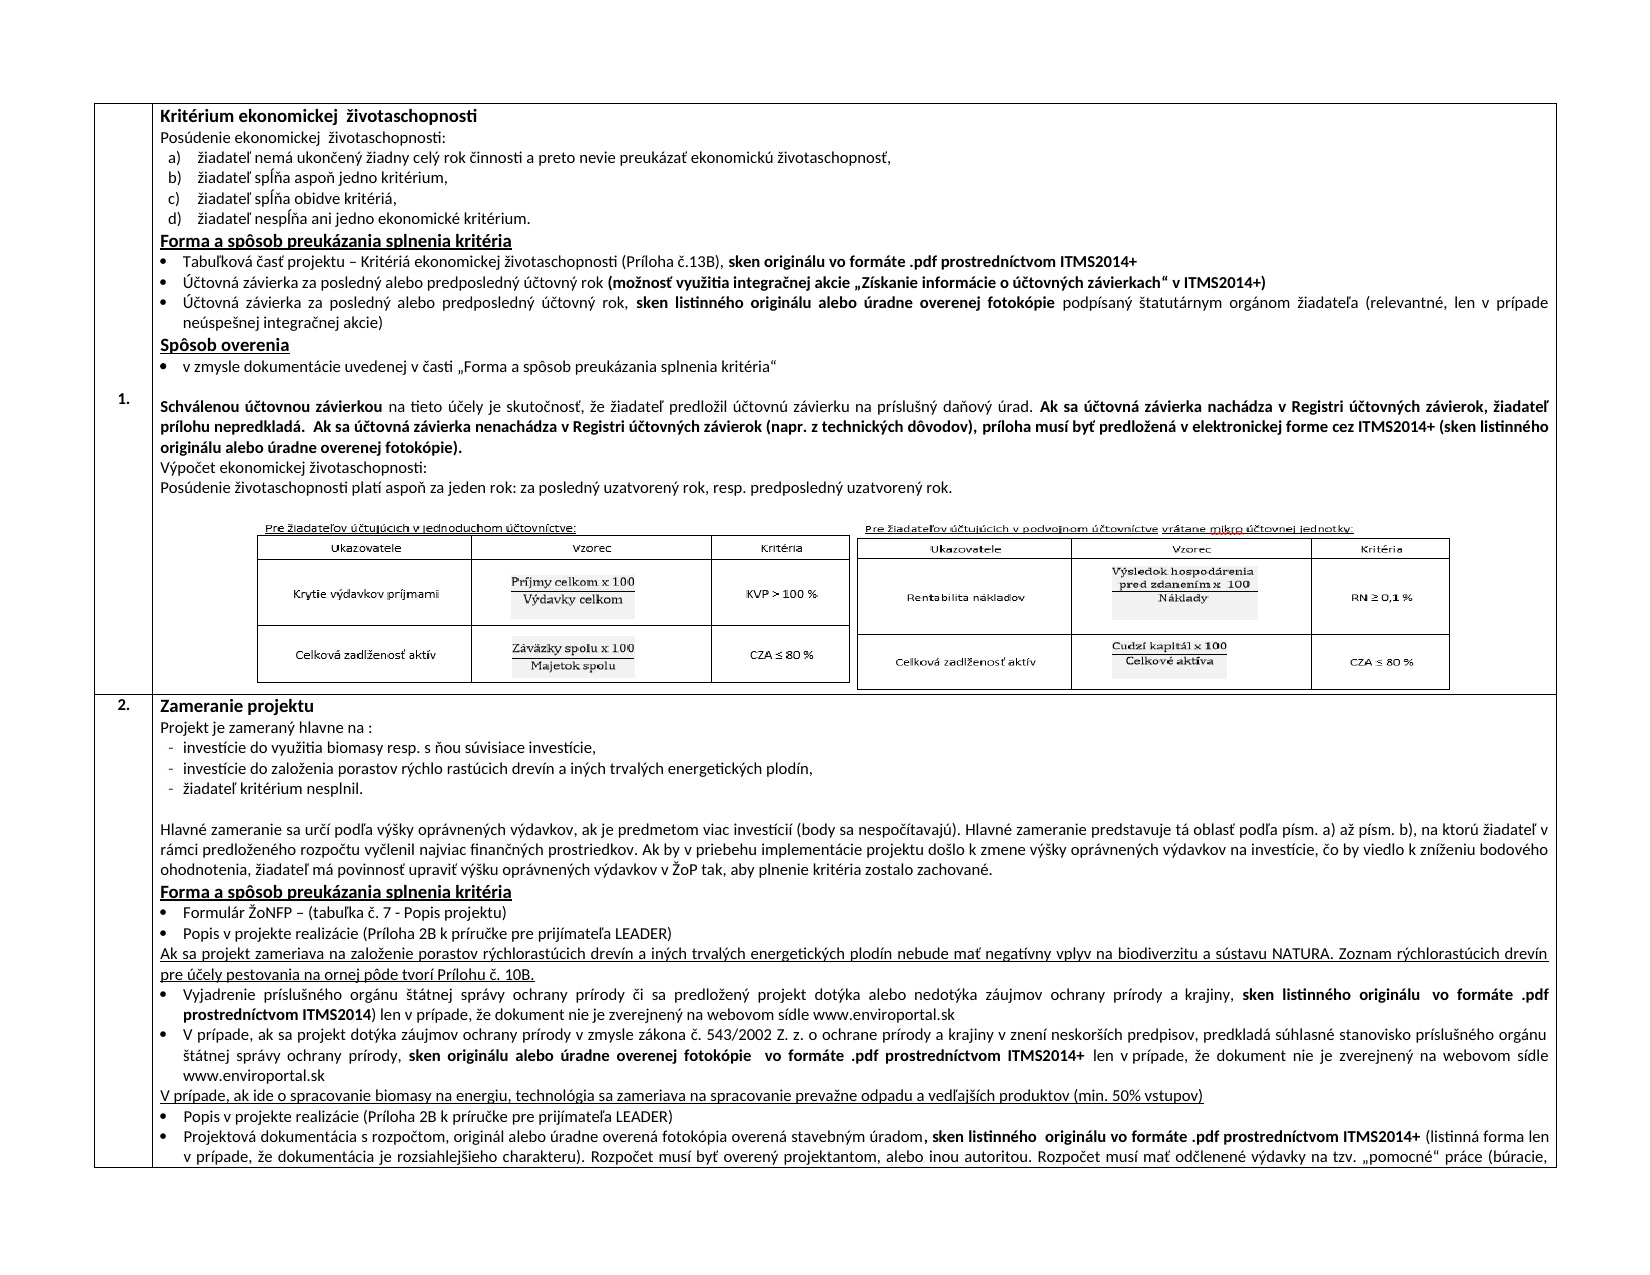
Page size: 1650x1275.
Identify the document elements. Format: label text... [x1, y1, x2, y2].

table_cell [153, 695, 1556, 1167]
picture [255, 498, 1455, 694]
table_cell 2. [95, 695, 152, 1167]
table_cell Kritérium ekonomickej životaschopnosti Posúdenie ekonomickej životaschopnosti: žiadateľ nemá ukončený žiadny celý rok činnosti a preto nevie preukázať ekonomickú životaschopnosť, žiadateľ spĺňa aspoň jedno kritérium, žiadateľ spĺňa obidve kritériá, žiadateľ nespĺňa ani jedno ekonomické kritérium. Forma a spôsob preukázania splnenia kritéria Tabuľková časť projektu – Kritériá ekonomickej životaschopnosti (Príloha č.13B), sken originálu vo formáte .pdf prostredníctvom ITMS2014+ Účtovná závierka za posledný alebo predposledný účtovný rok (možnosť využitia integračnej akcie „Získanie informácie o účtovných závierkach“ v ITMS2014+) Účtovná závierka za posledný alebo predposledný účtovný rok, sken listinného originálu alebo úradne overenej fotokópie podpísaný štatutárnym orgánom žiadateľa (relevantné, len v prípade neúspešnej integračnej akcie) Spôsob overenia v zmysle dokumentácie uvedenej v časti „Forma a spôsob preukázania splnenia kritéria“ Schválenou účtovnou závierkou na tieto účely je skutočnosť, že žiadateľ predložil účtovnú závierku na príslušný daňový úrad. Ak sa účtovná závierka nachádza v Registri účtovných závierok, žiadateľ prílohu nepredkladá. Ak sa účtovná závierka nenachádza v Registri účtovných závierok (napr. z technických dôvodov), príloha musí byť predložená v elektronickej forme cez ITMS2014+ (sken listinného originálu alebo úradne overenej fotokópie). Výpočet ekonomickej životaschopnosti: Posúdenie životaschopnosti platí aspoň za jeden rok: za posledný uzatvorený rok, resp. predposledný uzatvorený rok. [153, 104, 1556, 693]
table_cell 1. [95, 104, 152, 693]
